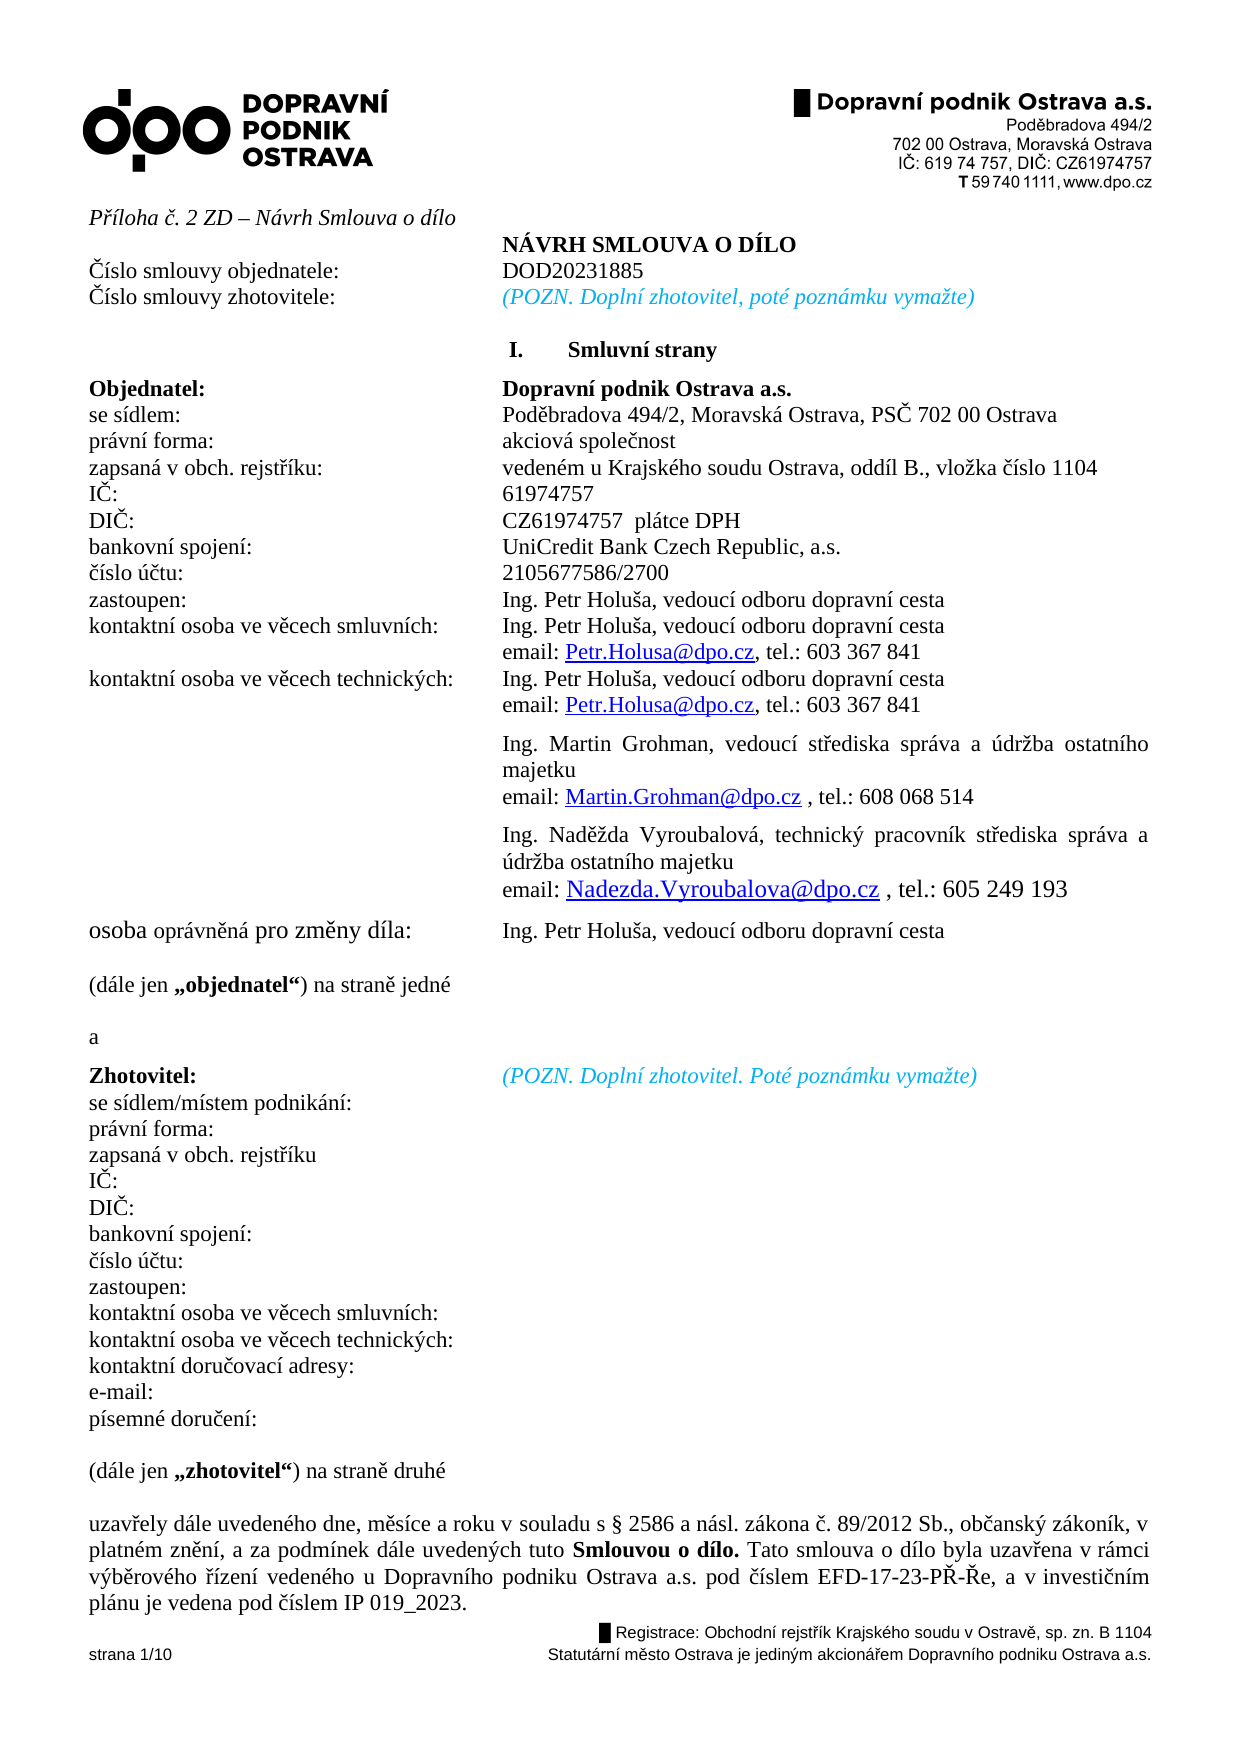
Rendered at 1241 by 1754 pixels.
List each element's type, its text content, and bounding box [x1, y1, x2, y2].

text zapsaná v obch. rejstříku: vedeném u Krajského soudu Ostrava, oddíl B., vložka číslo 1104 [89, 454, 1149, 480]
text (dále jen „objednatel“) na straně jedné [89, 971, 1149, 997]
text DIČ: CZ61974757 plátce DPH [89, 507, 1149, 533]
text písemné doručení: [89, 1405, 1149, 1431]
text Příloha č. 2 ZD – Návrh Smlouva o dílo [89, 204, 1152, 231]
text se sídlem: Poděbradova 494/2, Moravská Ostrava, PSČ 702 00 Ostrava [89, 401, 1149, 428]
text bankovní spojení: UniCredit Bank Czech Republic, a.s. [89, 533, 1149, 559]
text osoba oprávněná pro změny díla: Ing. Petr Holuša, vedoucí odboru dopravní cesta [89, 916, 1149, 944]
text a [89, 1023, 1149, 1050]
text zapsaná v obch. rejstříku [89, 1141, 1149, 1168]
text IČ: 61974757 [89, 480, 1149, 507]
list Smluvní strany [89, 336, 1152, 362]
text email: Petr.Holusa@dpo.cz, tel.: 603 367 841 [89, 691, 1149, 717]
text právní forma: akciová společnost [89, 428, 1149, 454]
text číslo účtu: 2105677586/2700 [89, 559, 1149, 586]
text číslo účtu: [89, 1247, 1149, 1273]
text zastoupen: [89, 1273, 1149, 1299]
text kontaktní osoba ve věcech technických: [89, 1326, 1149, 1352]
text kontaktní osoba ve věcech technických: Ing. Petr Holuša, vedoucí odboru dopravní cesta [89, 665, 1149, 691]
text Objednatel: Dopravní podnik Ostrava a.s. [89, 375, 1149, 401]
text Ing. Naděžda Vyroubalová, technický pracovník střediska správa a údržba ostatního majetku [89, 822, 1149, 874]
text kontaktní osoba ve věcech smluvních: [89, 1299, 1149, 1326]
text právní forma: [89, 1115, 1149, 1141]
picture [793, 89, 1152, 191]
text kontaktní doručovací adresy: [89, 1352, 1149, 1378]
text se sídlem/místem podnikání: [89, 1088, 1149, 1115]
text email: Martin.Grohman@dpo.cz , tel.: 608 068 514 [89, 783, 1149, 809]
text zastoupen: Ing. Petr Holuša, vedoucí odboru dopravní cesta [89, 586, 1149, 612]
picture [82, 89, 389, 172]
text kontaktní osoba ve věcech smluvních: Ing. Petr Holuša, vedoucí odboru dopravní cesta [89, 612, 1149, 638]
text Číslo smlouvy zhotovitele: (POZN. Doplní zhotovitel, poté poznámku vymažte) [89, 283, 1152, 310]
text uzavřely dále uvedeného dne, měsíce a roku v souladu s § 2586 a násl. zákona č. 89/2012 Sb., občanský zákoník, v platném znění, a za podmínek dále uvedených tuto Smlouvou o dílo. Tato smlouva o dílo byla uzavřena v rámci výběrového řízení vedeného u Dopravního podniku Ostrava a.s. pod číslem EFD-17-23-PŘ-Ře, a v investičním plánu je vedena pod číslem IP 019_2023. [89, 1510, 1149, 1616]
text bankovní spojení: [89, 1220, 1149, 1247]
text DIČ: [89, 1194, 1149, 1220]
text Číslo smlouvy objednatele: DOD20231885 [89, 257, 1152, 283]
text email: Petr.Holusa@dpo.cz, tel.: 603 367 841 [89, 638, 1149, 665]
text NÁVRH SMLOUVA O DÍLO [89, 231, 1152, 257]
text (dále jen „zhotovitel“) na straně druhé [89, 1457, 1149, 1484]
text IČ: [89, 1168, 1149, 1194]
text e-mail: [89, 1378, 1149, 1405]
text Ing. Martin Grohman, vedoucí střediska správa a údržba ostatního majetku [89, 730, 1149, 783]
text Zhotovitel: (POZN. Doplní zhotovitel. Poté poznámku vymažte) [89, 1062, 1149, 1088]
text email: Nadezda.Vyroubalova@dpo.cz , tel.: 605 249 193 [89, 874, 1149, 903]
